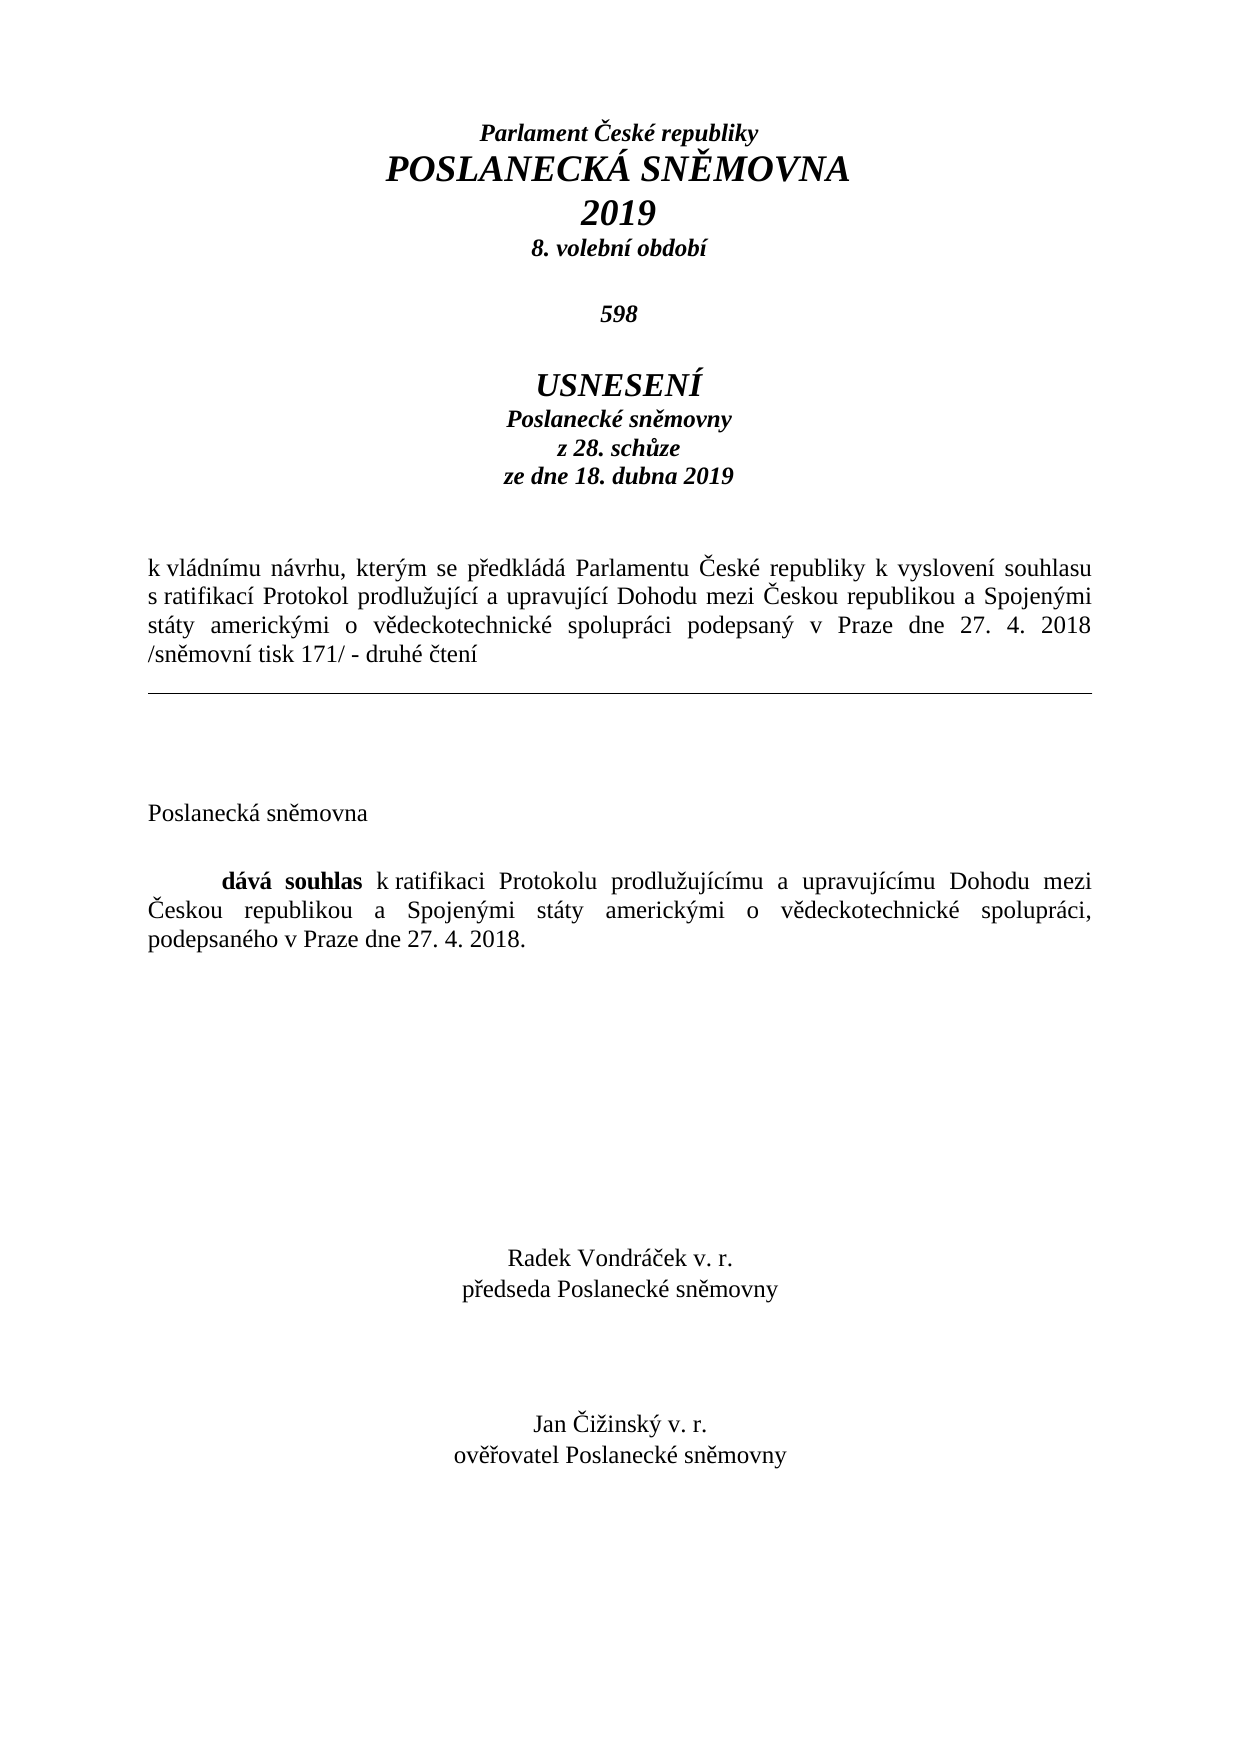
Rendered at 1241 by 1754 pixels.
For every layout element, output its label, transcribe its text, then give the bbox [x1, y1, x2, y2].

text 598 [148, 299, 1092, 328]
text USNESENÍ [148, 366, 1092, 404]
text ověřovatel Poslanecké sněmovny [148, 1440, 1092, 1469]
text 2019 [148, 190, 1092, 233]
text z 28. schůze [148, 433, 1092, 461]
text 8. volební období [148, 233, 1092, 262]
text ze dne 18. dubna 2019 [148, 461, 1092, 490]
text Parlament České republiky [148, 118, 1092, 147]
text Radek Vondráček v. r. [148, 1243, 1092, 1272]
text POSLANECKÁ SNĚMOVNA [148, 147, 1092, 190]
text Poslanecké sněmovny [148, 404, 1092, 433]
text k vládnímu návrhu, kterým se předkládá Parlamentu České republiky k vyslovení souhlasu s ratifikací Protokol prodlužující a upravující Dohodu mezi Českou republikou a Spojenými státy americkými o vědeckotechnické spolupráci podepsaný v Praze dne 27. 4. 2018 /sněmovní tisk 171/ - druhé čtení [148, 553, 1092, 693]
text dává souhlas k ratifikaci Protokolu prodlužujícímu a upravujícímu Dohodu mezi Českou republikou a Spojenými státy americkými o vědeckotechnické spolupráci, podepsaného v Praze dne 27. 4. 2018. [148, 866, 1092, 953]
text Jan Čižinský v. r. [148, 1409, 1092, 1438]
text předseda Poslanecké sněmovny [148, 1274, 1092, 1303]
text Poslanecká sněmovna [148, 798, 1092, 827]
